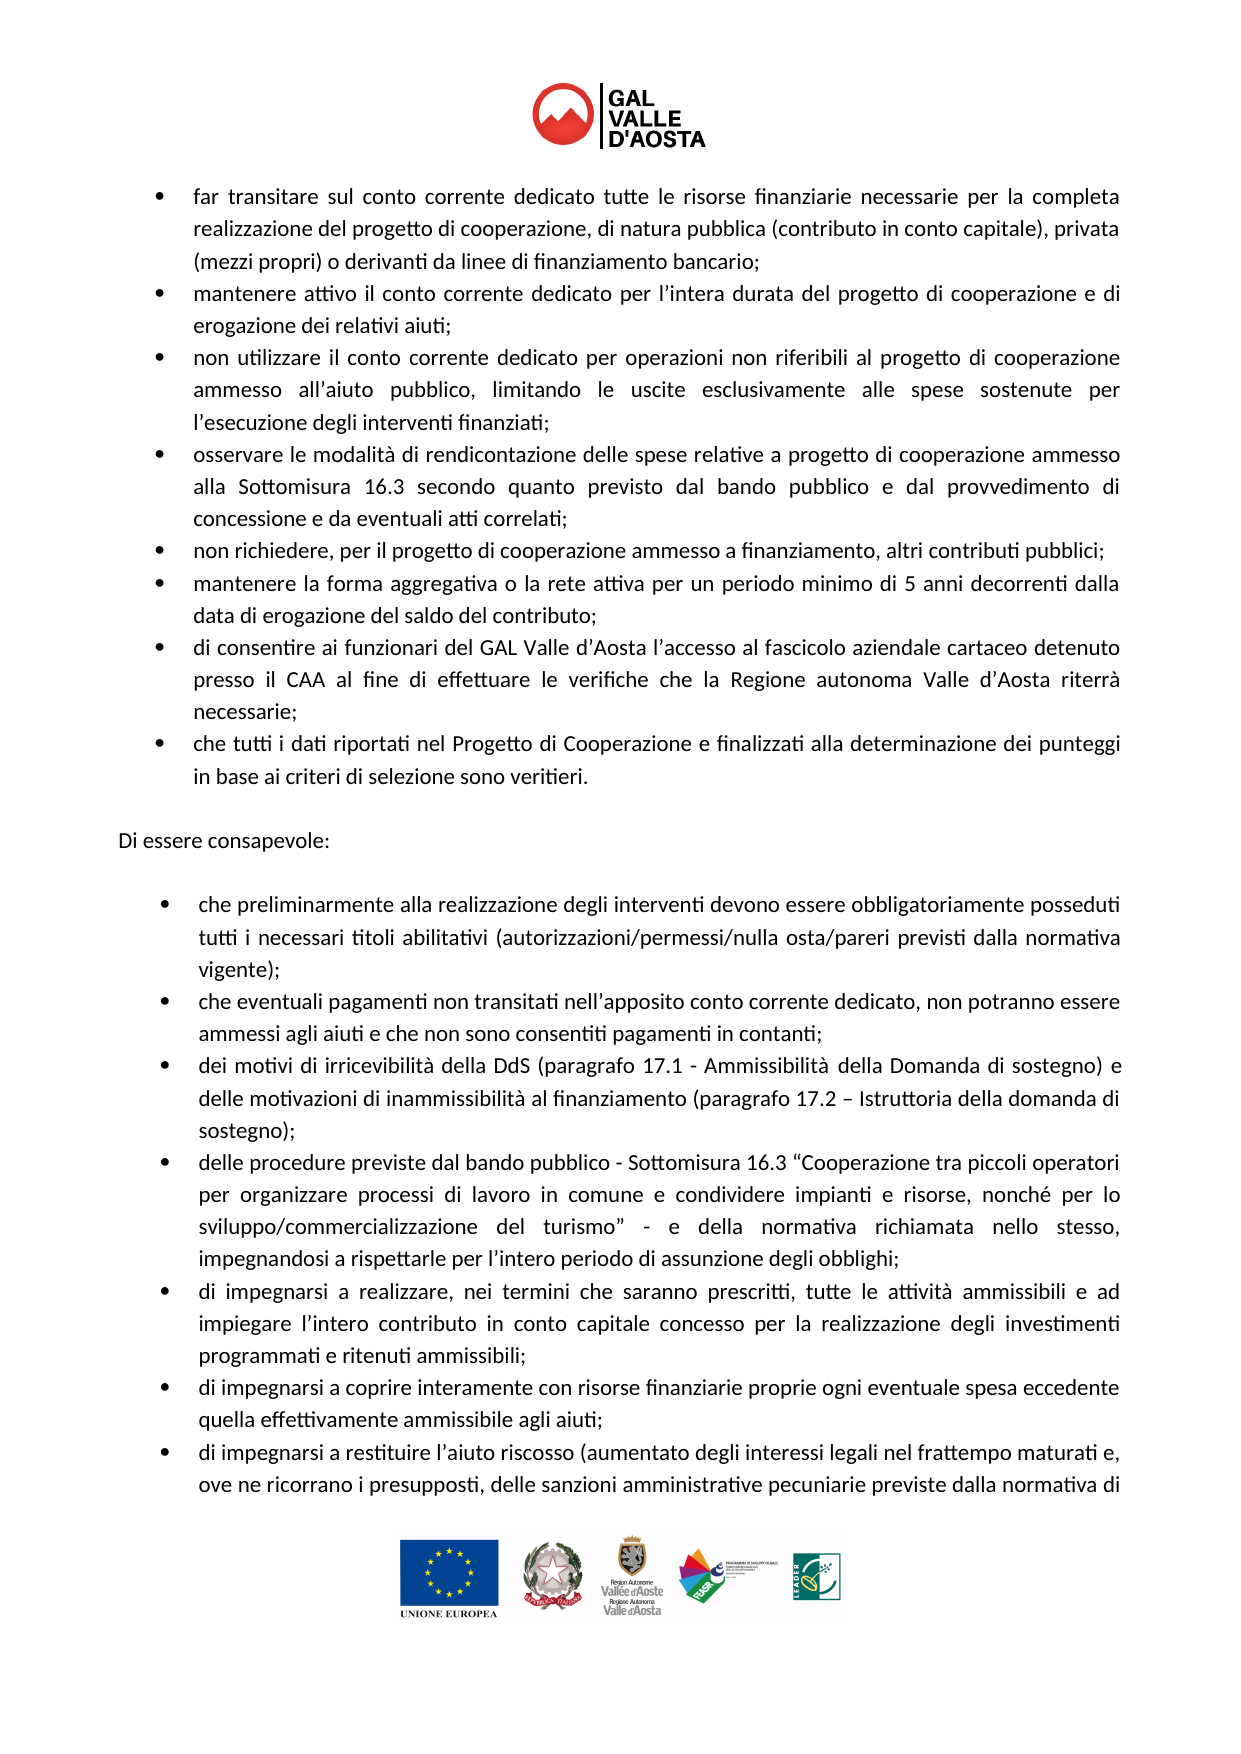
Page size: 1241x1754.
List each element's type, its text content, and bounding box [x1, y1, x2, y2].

list mantenere la forma aggregativa o la rete attiva per un periodo minimo di 5 anni decorrenti dalla data di erogazione del saldo del contributo; [156, 569, 1122, 629]
list non utilizzare il conto corrente dedicato per operazioni non riferibili al progetto di cooperazione ammesso all’aiuto pubblico, limitando le uscite esclusivamente alle spese sostenute per l’esecuzione degli interventi finanziati; [156, 343, 1122, 436]
list non richiedere, per il progetto di cooperazione ammesso a finanziamento, altri contributi pubblici; [156, 536, 1122, 564]
list delle procedure previste dal bando pubblico - Sottomisura 16.3 “Cooperazione tra piccoli operatori per organizzare processi di lavoro in comune e condividere impianti e risorse, nonché per lo sviluppo/commercializzazione del turismo” - e della normativa richiamata nello stesso, impegnandosi a rispettarle per l’intero periodo di assunzione degli obblighi; [161, 1148, 1122, 1273]
list di impegnarsi a coprire interamente con risorse finanziarie proprie ogni eventuale spesa eccedente quella effettivamente ammissibile agli aiuti; [161, 1373, 1122, 1433]
picture [392, 1529, 848, 1624]
list di impegnarsi a realizzare, nei termini che saranno prescritti, tutte le attività ammissibili e ad impiegare l’intero contributo in conto capitale concesso per la realizzazione degli investimenti programmati e ritenuti ammissibili; [161, 1277, 1122, 1369]
text Di essere consapevole: [118, 826, 1122, 854]
list far transitare sul conto corrente dedicato tutte le risorse finanziarie necessarie per la completa realizzazione del progetto di cooperazione, di natura pubblica (contributo in conto capitale), privata (mezzi propri) o derivanti da linee di finanziamento bancario; [156, 182, 1122, 275]
list osservare le modalità di rendicontazione delle spese relative a progetto di cooperazione ammesso alla Sottomisura 16.3 secondo quanto previsto dal bando pubblico e dal provvedimento di concessione e da eventuali atti correlati; [156, 440, 1122, 532]
list di consentire ai funzionari del GAL Valle d’Aosta l’accesso al fascicolo aziendale cartaceo detenuto presso il CAA al fine di effettuare le verifiche che la Regione autonoma Valle d’Aosta riterrà necessarie; [156, 633, 1122, 725]
list dei motivi di irricevibilità della DdS (paragrafo 17.1 - Ammissibilità della Domanda di sostegno) e delle motivazioni di inammissibilità al finanziamento (paragrafo 17.2 – Istruttoria della domanda di sostegno); [161, 1051, 1122, 1144]
list che eventuali pagamenti non transitati nell’apposito conto corrente dedicato, non potranno essere ammessi agli aiuti e che non sono consentiti pagamenti in contanti; [161, 987, 1122, 1047]
list che preliminarmente alla realizzazione degli interventi devono essere obbligatoriamente posseduti tutti i necessari titoli abilitativi (autorizzazioni/permessi/nulla osta/pareri previsti dalla normativa vigente); [161, 891, 1122, 983]
picture [530, 73, 710, 155]
list mantenere attivo il conto corrente dedicato per l’intera durata del progetto di cooperazione e di erogazione dei relativi aiuti; [156, 279, 1122, 339]
list che tutti i dati riportati nel Progetto di Cooperazione e finalizzati alla determinazione dei punteggi in base ai criteri di selezione sono veritieri. [156, 729, 1122, 790]
